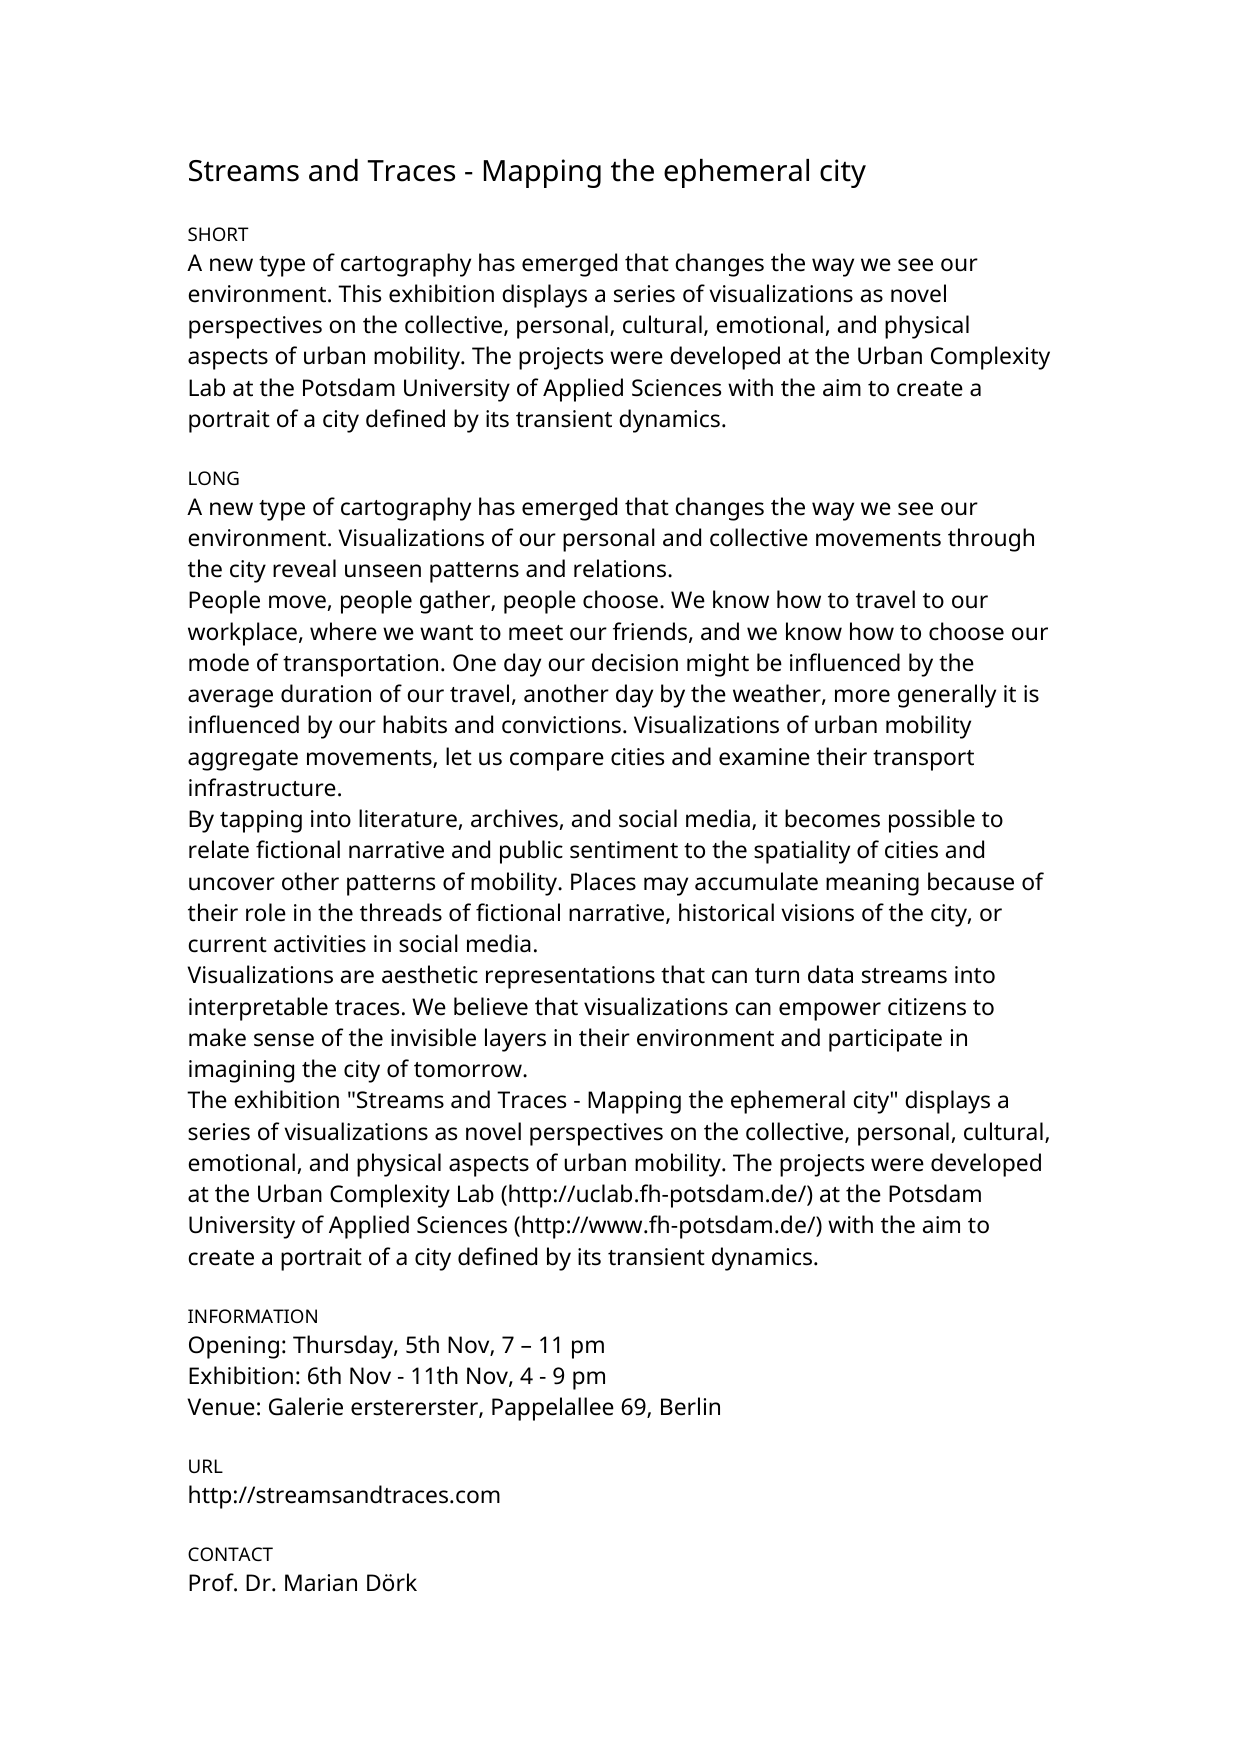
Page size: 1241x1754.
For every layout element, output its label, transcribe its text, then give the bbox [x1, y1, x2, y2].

text The exhibition "Streams and Traces - Mapping the ephemeral city" displays a series of visualizations as novel perspectives on the collective, personal, cultural, emotional, and physical aspects of urban mobility. The projects were developed at the Urban Complexity Lab (http://uclab.fh-potsdam.de/) at the Potsdam University of Applied Sciences (http://www.fh-potsdam.de/) with the aim to create a portrait of a city defined by its transient dynamics. [187, 1084, 1053, 1272]
text CONTACT [187, 1542, 1053, 1567]
text http://streamsandtraces.com [187, 1479, 1053, 1511]
text Exhibition: 6th Nov - 11th Nov, 4 - 9 pm [187, 1360, 1053, 1391]
text Opening: Thursday, 5th Nov, 7 – 11 pm [187, 1329, 1053, 1360]
text Streams and Traces - Mapping the ephemeral city [187, 150, 1053, 190]
text LONG [187, 465, 1053, 491]
text A new type of cartography has emerged that changes the way we see our environment. This exhibition displays a series of visualizations as novel perspectives on the collective, personal, cultural, emotional, and physical aspects of urban mobility. The projects were developed at the Urban Complexity Lab at the Potsdam University of Applied Sciences with the aim to create a portrait of a city defined by its transient dynamics. [187, 246, 1053, 434]
text Prof. Dr. Marian Dörk [187, 1567, 1053, 1598]
text Venue: Galerie erstererster, Pappelallee 69, Berlin [187, 1391, 1053, 1422]
text A new type of cartography has emerged that changes the way we see our environment. Visualizations of our personal and collective movements through the city reveal unseen patterns and relations. [187, 491, 1053, 584]
text INFORMATION [187, 1303, 1053, 1329]
text Visualizations are aesthetic representations that can turn data streams into interpretable traces. We believe that visualizations can empower citizens to make sense of the invisible layers in their environment and participate in imagining the city of tomorrow. [187, 959, 1053, 1084]
text SHORT [187, 221, 1053, 246]
text By tapping into literature, archives, and social media, it becomes possible to relate fictional narrative and public sentiment to the spatiality of cities and uncover other patterns of mobility. Places may accumulate meaning because of their role in the threads of fictional narrative, historical visions of the city, or current activities in social media. [187, 803, 1053, 959]
text URL [187, 1454, 1053, 1479]
text People move, people gather, people choose. We know how to travel to our workplace, where we want to meet our friends, and we know how to choose our mode of transportation. One day our decision might be influenced by the average duration of our travel, another day by the weather, more generally it is influenced by our habits and convictions. Visualizations of urban mobility aggregate movements, let us compare cities and examine their transport infrastructure. [187, 584, 1053, 803]
